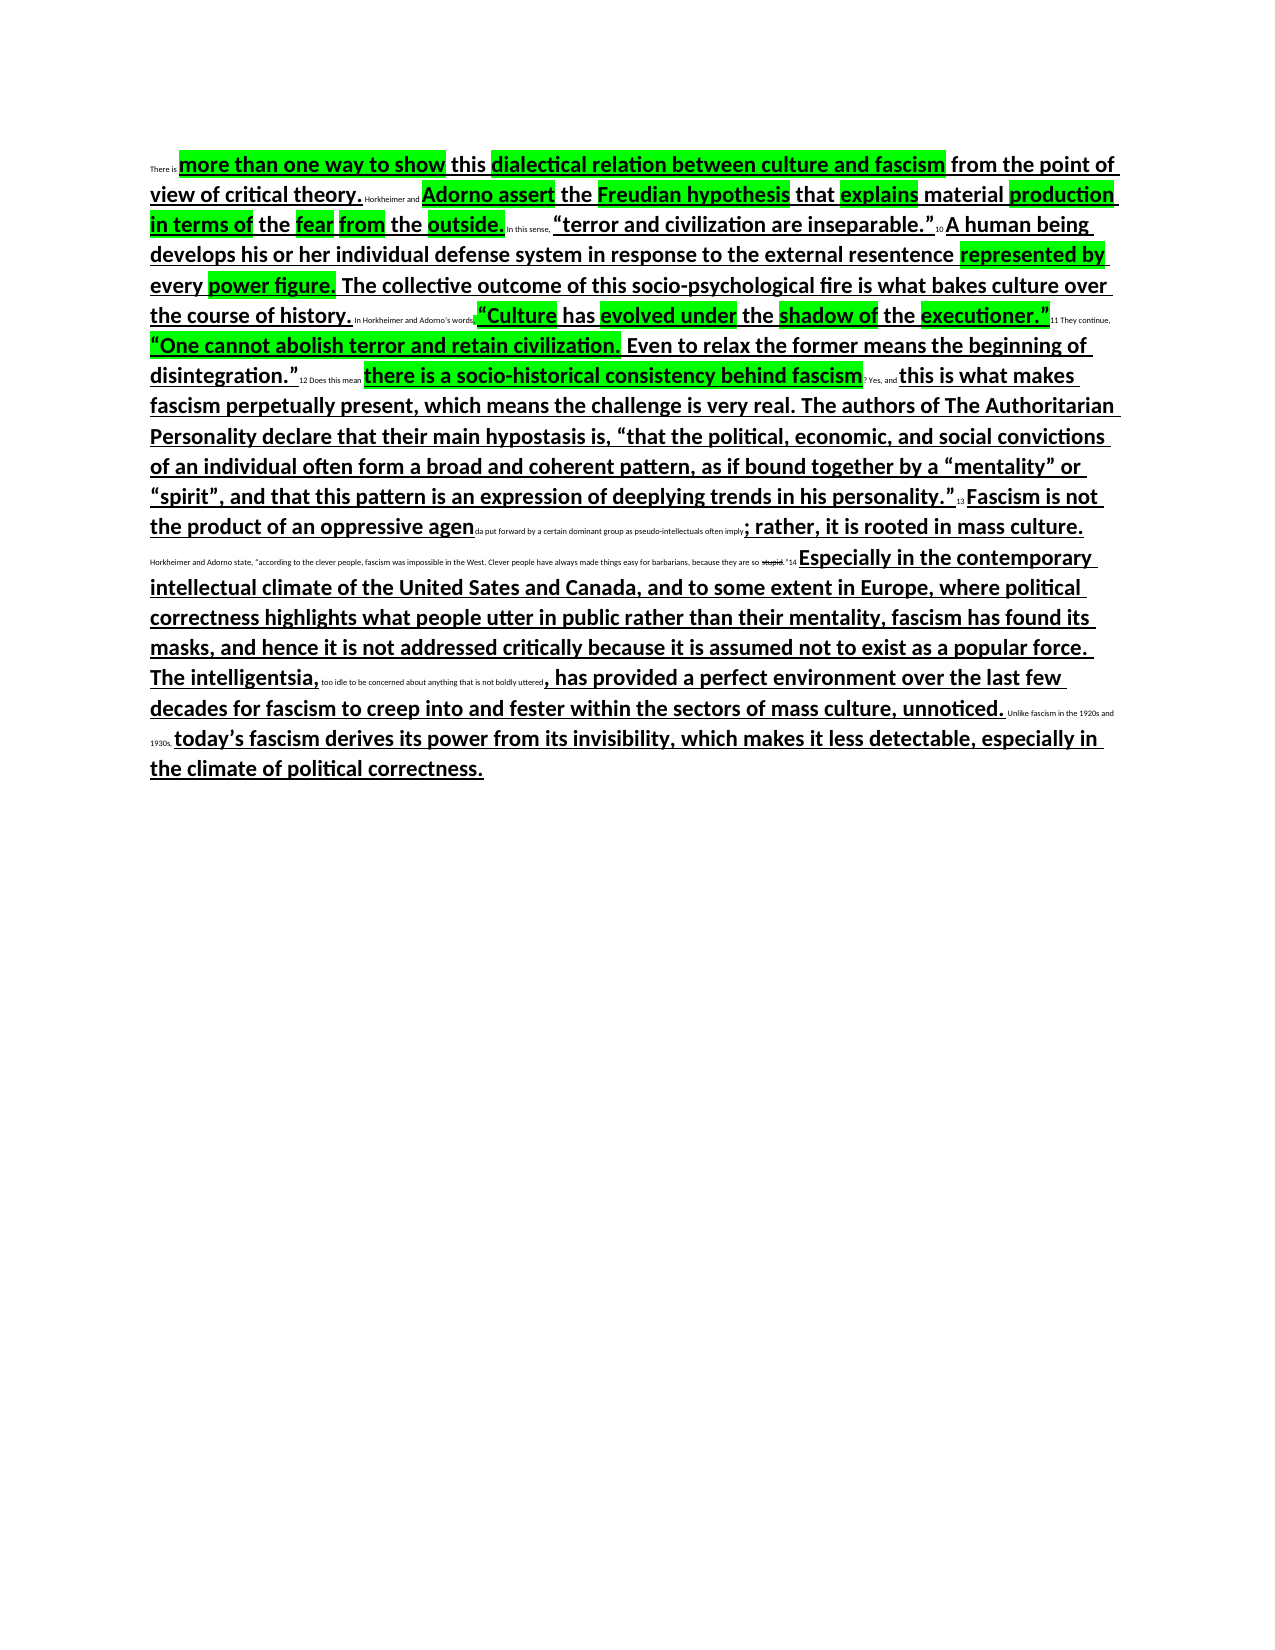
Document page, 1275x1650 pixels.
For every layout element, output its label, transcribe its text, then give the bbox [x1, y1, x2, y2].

text There is more than one way to show this dialectical relation between culture and fascism from the point of view of critical theory. Horkheimer and Adorno assert the Freudian hypothesis that explains material production in terms of the fear from the outside. In this sense, “terror and civilization are inseparable.”10 A human being develops his or her individual defense system in response to the external resentence represented by every power figure. The collective outcome of this socio-psychological fire is what bakes culture over the course of history. In Horkheimer and Adorno’s words, “Culture has evolved under the shadow of the executioner.”11 They continue, “One cannot abolish terror and retain civilization. Even to relax the former means the beginning of disintegration.”12 Does this mean there is a socio-historical consistency behind fascism? Yes, and this is what makes fascism perpetually present, which means the challenge is very real. The authors of The Authoritarian Personality declare that their main hypostasis is, “that the political, economic, and social convictions of an individual often form a broad and coherent pattern, as if bound together by a “mentality” or “spirit”, and that this pattern is an expression of deeplying trends in his personality.”13 Fascism is not the product of an oppressive agenda put forward by a certain dominant group as pseudo-intellectuals often imply; rather, it is rooted in mass culture. Horkheimer and Adorno state, “according to the clever people, fascism was impossible in the West. Clever people have always made things easy for barbarians, because they are so stupid.”14 Especially in the contemporary intellectual climate of the United Sates and Canada, and to some extent in Europe, where political correctness highlights what people utter in public rather than their mentality, fascism has found its masks, and hence it is not addressed critically because it is assumed not to exist as a popular force. The intelligentsia, too idle to be concerned about anything that is not boldly uttered, has provided a perfect environment over the last few decades for fascism to creep into and fester within the sectors of mass culture, unnoticed. Unlike fascism in the 1920s and 1930s, today’s fascism derives its power from its invisibility, which makes it less detectable, especially in the climate of political correctness. [150, 150, 1125, 782]
